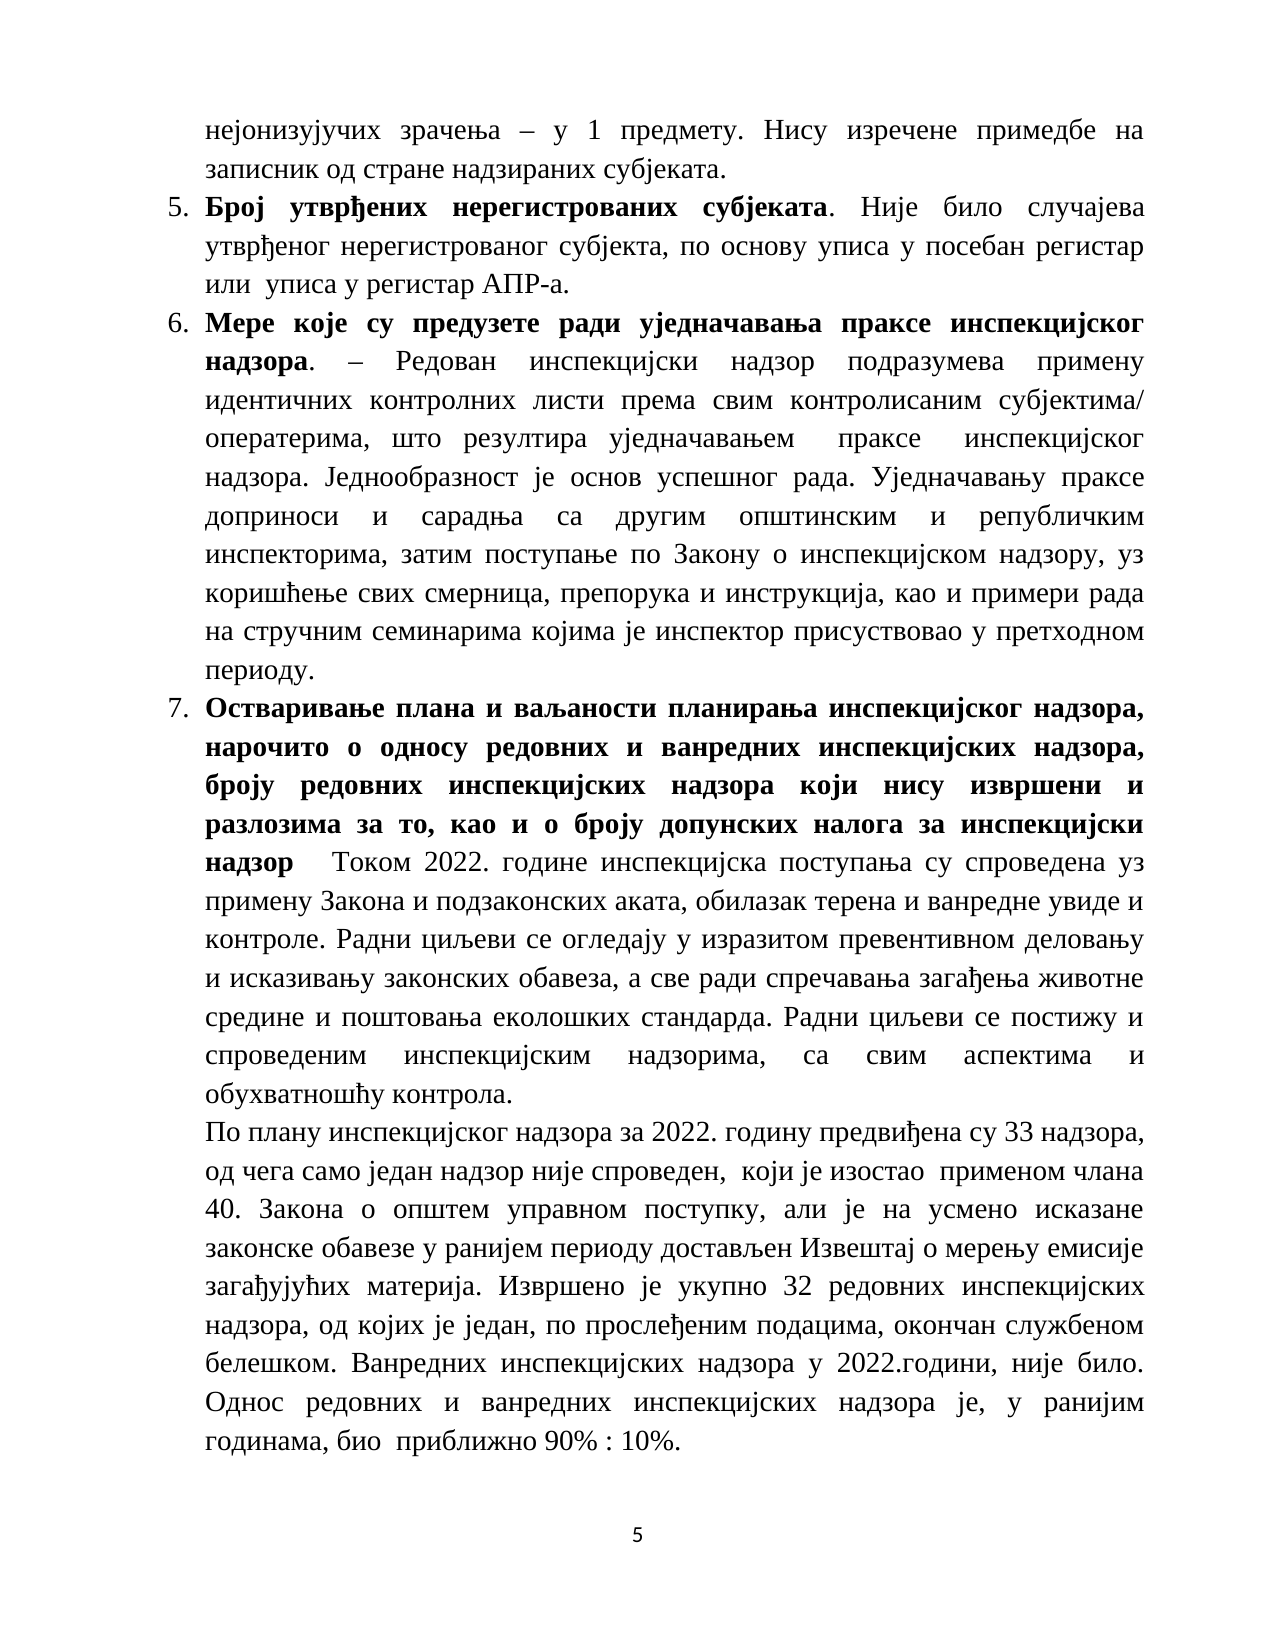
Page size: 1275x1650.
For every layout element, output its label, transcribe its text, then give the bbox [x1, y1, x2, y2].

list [167, 112, 1145, 184]
list Број утврђених нерегистрованих субјеката. Није било случајева утврђеног нерегистрованог субјекта, по основу уписа у посебан регистар или уписа у регистар АПР-а. [167, 189, 1145, 300]
list Мере које су предузете ради уједначавања праксе инспекцијског надзора. – Редован инспекцијски надзор подразумева примену идентичних контролних листи према свим контролисаним субјектима/ оператерима, што резултира уједначавањем праксе инспекцијског надзора. Једнообразност је основ успешног рада. Уједначавању праксе доприноси и сарадња са другим општинским и републичким инспекторима, затим поступање по Закону о инспекцијском надзору, уз коришћење свих смерница, препорука и инструкција, као и примери рада на стручним семинарима којима је инспектор присуствовао у претходном периоду. [167, 305, 1145, 685]
list Остваривање плана и ваљаности планирања инспекцијског надзора, нарочито о односу редовних и ванредних инспекцијских надзора, броју редовних инспекцијских надзора који нису извршени и разлозима за то, као и о броју допунских налога за инспекцијски надзор Током 2022. године инспекцијска поступања су спроведена уз примену Закона и подзаконских аката, обилазак терена и ванредне увиде и контроле. Радни циљеви се огледају у изразитом превентивном деловању и исказивању законских обавеза, а све ради спречавања загађења животне средине и поштовања еколошких стандарда. Радни циљеви се постижу и спроведеним инспекцијским надзорима, са свим аспектима и обухватношћу контрола. [167, 690, 1145, 1109]
list По плану инспекцијског надзора за 2022. годину предвиђена су 33 надзора, од чега само један надзор није спроведен, који је изостао применом члана 40. Закона о општем управном поступку, али је на усмено исказане законске обавезе у ранијем периоду достављен Извештај о мерењу емисије загађујућих материја. Извршено је укупно 32 редовних инспекцијских надзора, од којих је један, по прослеђеним подацима, окончан службеном белешком. Ванредних инспекцијских надзора у 2022.години, није било. Однос редовних и ванредних инспекцијских надзора је, у ранијим годинама, био приближно 90% : 10%. [205, 1114, 1145, 1456]
